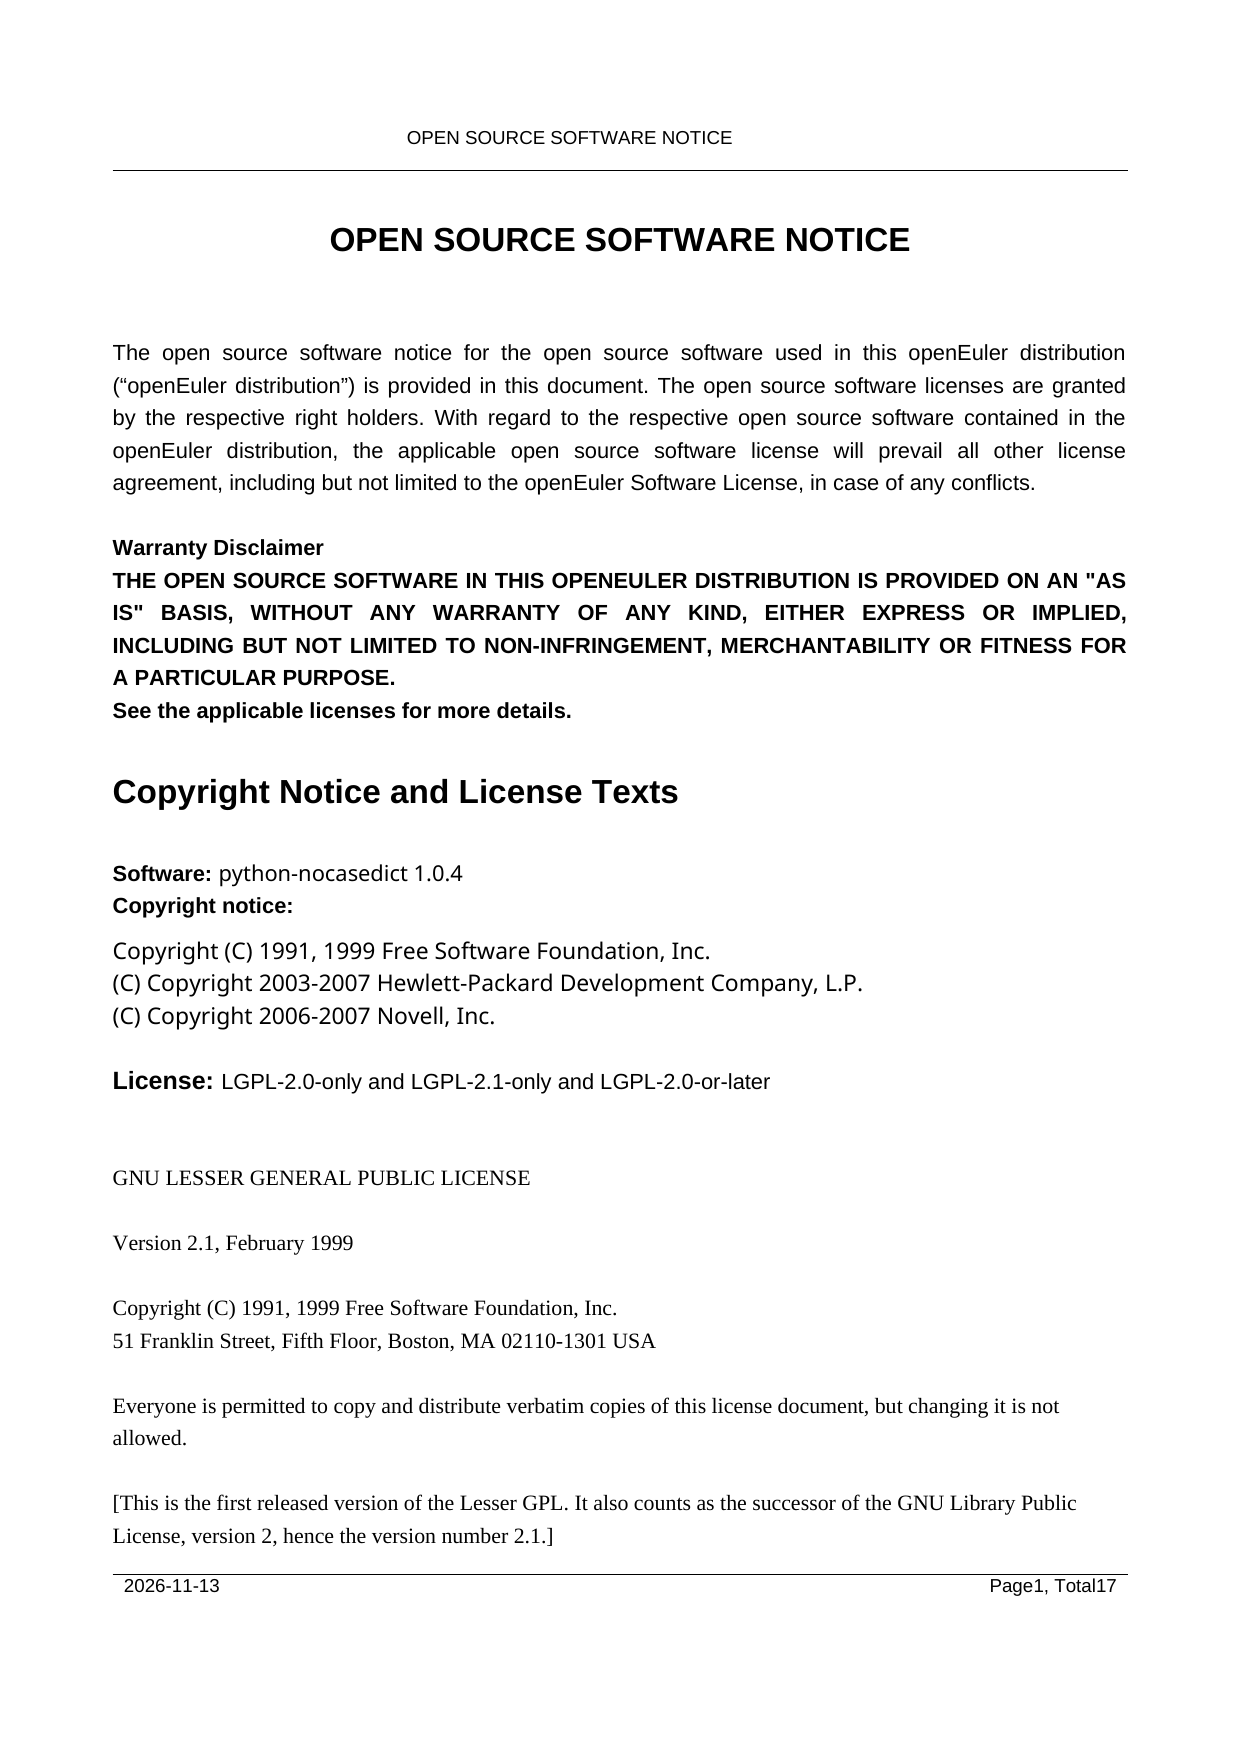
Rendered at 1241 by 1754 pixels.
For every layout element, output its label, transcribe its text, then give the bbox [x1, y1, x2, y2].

text Copyright (C) 1991, 1999 Free Software Foundation, Inc. (C) Copyright 2003-2007 Hewlett-Packard Development Company, L.P. (C) Copyright 2006-2007 Novell, Inc. [112, 934, 1128, 1064]
text OPEN SOURCE SOFTWARE NOTICE [112, 206, 1128, 271]
text Copyright notice: [112, 889, 1128, 921]
text Warranty Disclaimer [112, 531, 1128, 564]
text THE OPEN SOURCE SOFTWARE IN THIS OPENEULER DISTRIBUTION IS PROVIDED ON AN "AS IS" BASIS, WITHOUT ANY WARRANTY OF ANY KIND, EITHER EXPRESS OR IMPLIED, INCLUDING BUT NOT LIMITED TO NON-INFRINGEMENT, MERCHANTABILITY OR FITNESS FOR A PARTICULAR PURPOSE. See the applicable licenses for more details. [112, 564, 1128, 726]
text Copyright Notice and License Texts [112, 759, 1128, 824]
text The open source software notice for the open source software used in this openEuler distribution (“openEuler distribution”) is provided in this document. The open source software licenses are granted by the respective right holders. With regard to the respective open source software contained in the openEuler distribution, the applicable open source software license will prevail all other license agreement, including but not limited to the openEuler Software License, in case of any conflicts. [112, 336, 1128, 499]
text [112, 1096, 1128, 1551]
title Software: python-nocasedict 1.0.4 [112, 856, 1128, 889]
text License: LGPL-2.0-only and LGPL-2.1-only and LGPL-2.0-or-later [112, 1064, 1128, 1096]
